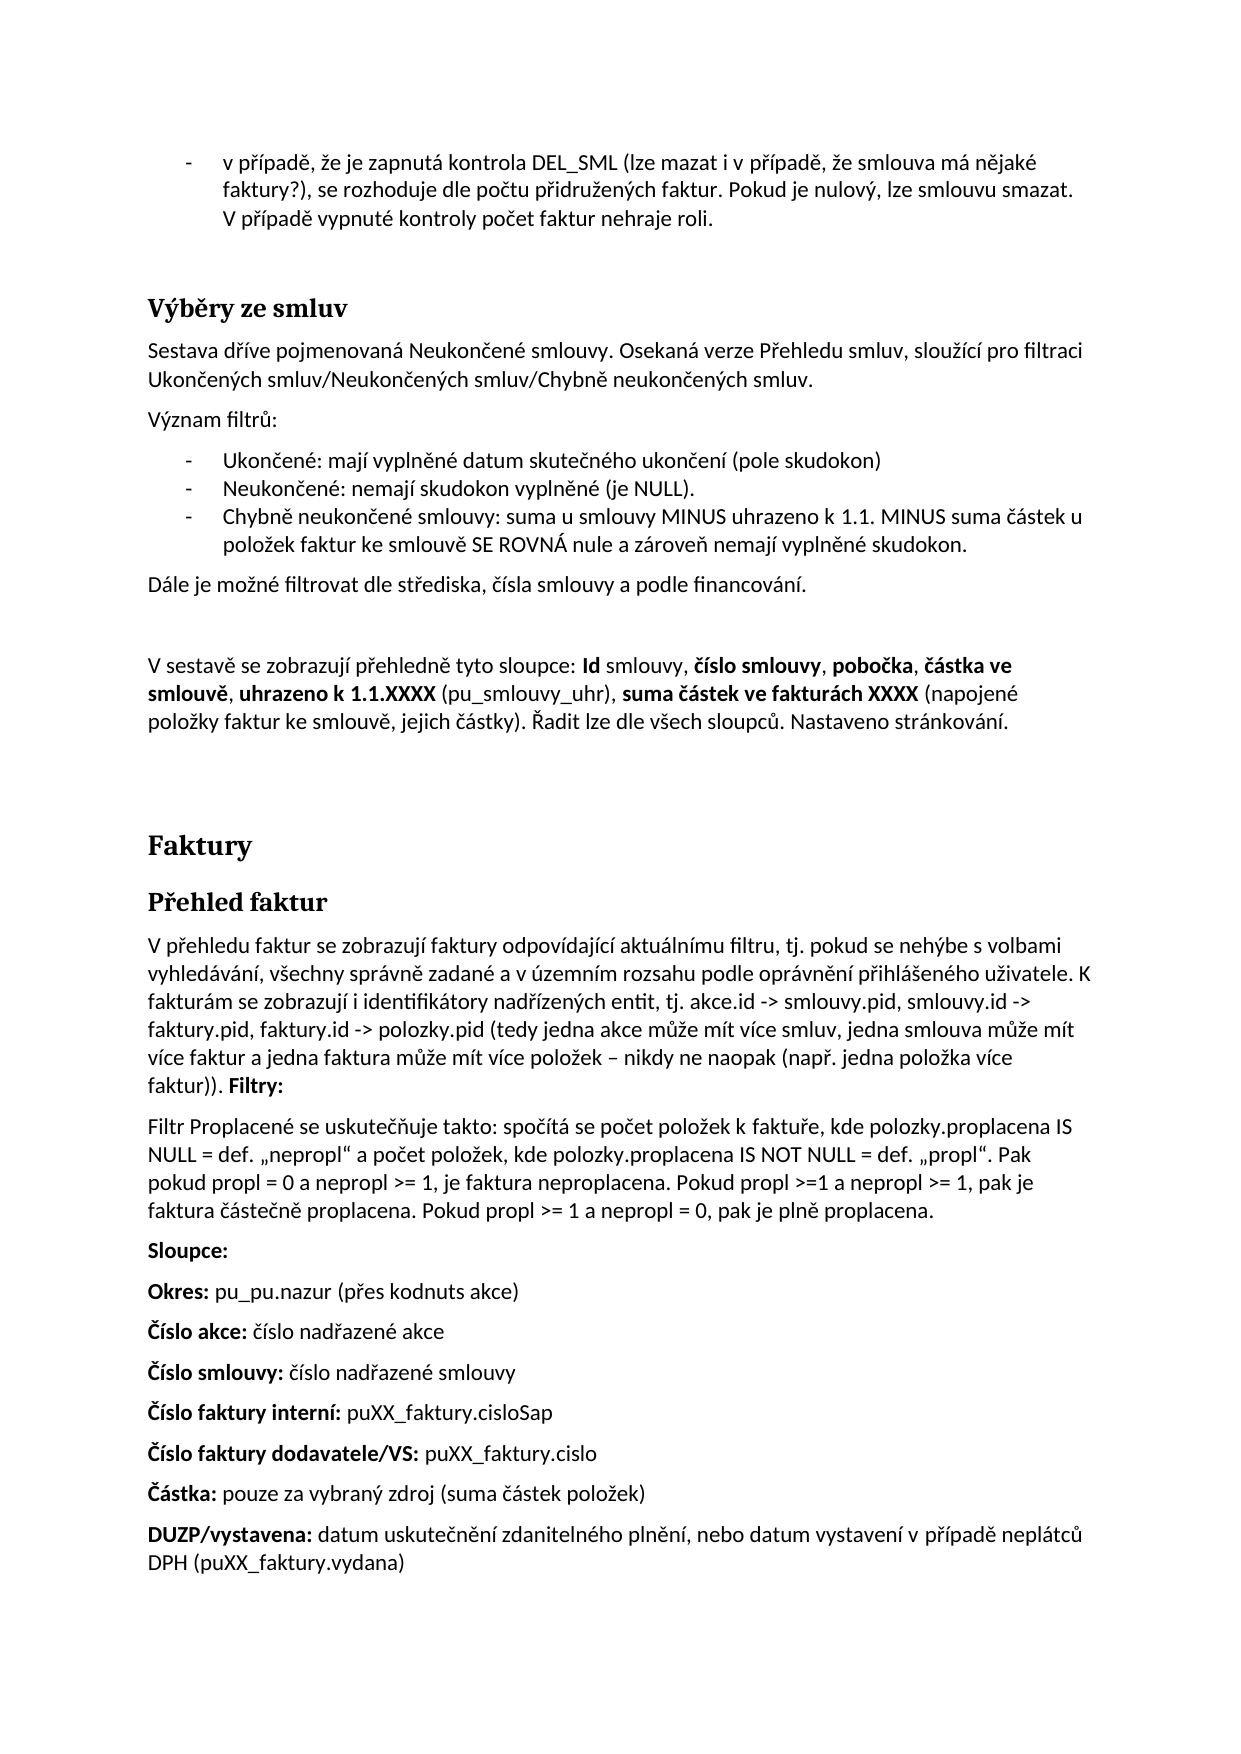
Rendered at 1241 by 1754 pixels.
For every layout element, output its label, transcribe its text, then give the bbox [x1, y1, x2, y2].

text V přehledu faktur se zobrazují faktury odpovídající aktuálnímu filtru, tj. pokud se nehýbe s volbami vyhledávání, všechny správně zadané a v územním rozsahu podle oprávnění přihlášeného uživatele. K fakturám se zobrazují i identifikátory nadřízených entit, tj. akce.id -> smlouvy.pid, smlouvy.id -> faktury.pid, faktury.id -> polozky.pid (tedy jedna akce může mít více smluv, jedna smlouva může mít více faktur a jedna faktura může mít více položek – nikdy ne naopak (např. jedna položka více faktur)). Filtry: [148, 931, 1093, 1099]
text DUZP/vystavena: datum uskutečnění zdanitelného plnění, nebo datum vystavení v případě neplátců DPH (puXX_faktury.vydana) [148, 1520, 1093, 1576]
text Číslo akce: číslo nadřazené akce [148, 1317, 1093, 1345]
text Filtr Proplacené se uskutečňuje takto: spočítá se počet položek k faktuře, kde polozky.proplacena IS NULL = def. „nepropl“ a počet položek, kde polozky.proplacena IS NOT NULL = def. „propl“. Pak pokud propl = 0 a nepropl >= 1, je faktura neproplacena. Pokud propl >=1 a nepropl >= 1, pak je faktura částečně proplacena. Pokud propl >= 1 a nepropl = 0, pak je plně proplacena. [148, 1112, 1093, 1224]
subtitle Faktury [148, 829, 1093, 862]
subtitle Výběry ze smluv [148, 293, 1093, 324]
text Sloupce: [148, 1236, 1093, 1264]
text Číslo faktury dodavatele/VS: puXX_faktury.cislo [148, 1439, 1093, 1467]
text Význam filtrů: [148, 405, 1093, 433]
text Dále je možné filtrovat dle střediska, čísla smlouvy a podle financování. [148, 570, 1093, 598]
text Sestava dříve pojmenovaná Neukončené smlouvy. Osekaná verze Přehledu smluv, sloužící pro filtraci Ukončených smluv/Neukončených smluv/Chybně neukončených smluv. [148, 337, 1093, 393]
list v případě, že je zapnutá kontrola DEL_SML (lze mazat i v případě, že smlouva má nějaké faktury?), se rozhoduje dle počtu přidružených faktur. Pokud je nulový, lze smlouvu smazat. V případě vypnuté kontroly počet faktur nehraje roli. [185, 148, 1093, 232]
list Chybně neukončené smlouvy: suma u smlouvy MINUS uhrazeno k 1.1. MINUS suma částek u položek faktur ke smlouvě SE ROVNÁ nule a zároveň nemají vyplněné skudokon. [185, 502, 1093, 558]
text Okres: pu_pu.nazur (přes kodnuts akce) [148, 1277, 1093, 1305]
text Částka: pouze za vybraný zdroj (suma částek položek) [148, 1479, 1093, 1507]
list Neukončené: nemají skudokon vyplněné (je NULL). [185, 474, 1093, 502]
text Číslo faktury interní: puXX_faktury.cisloSap [148, 1398, 1093, 1426]
list Ukončené: mají vyplněné datum skutečného ukončení (pole skudokon) [185, 446, 1093, 474]
text V sestavě se zobrazují přehledně tyto sloupce: Id smlouvy, číslo smlouvy, pobočka, částka ve smlouvě, uhrazeno k 1.1.XXXX (pu_smlouvy_uhr), suma částek ve fakturách XXXX (napojené položky faktur ke smlouvě, jejich částky). Řadit lze dle všech sloupců. Nastaveno stránkování. [148, 651, 1093, 735]
text Číslo smlouvy: číslo nadřazené smlouvy [148, 1358, 1093, 1386]
subtitle Přehled faktur [148, 887, 1093, 919]
